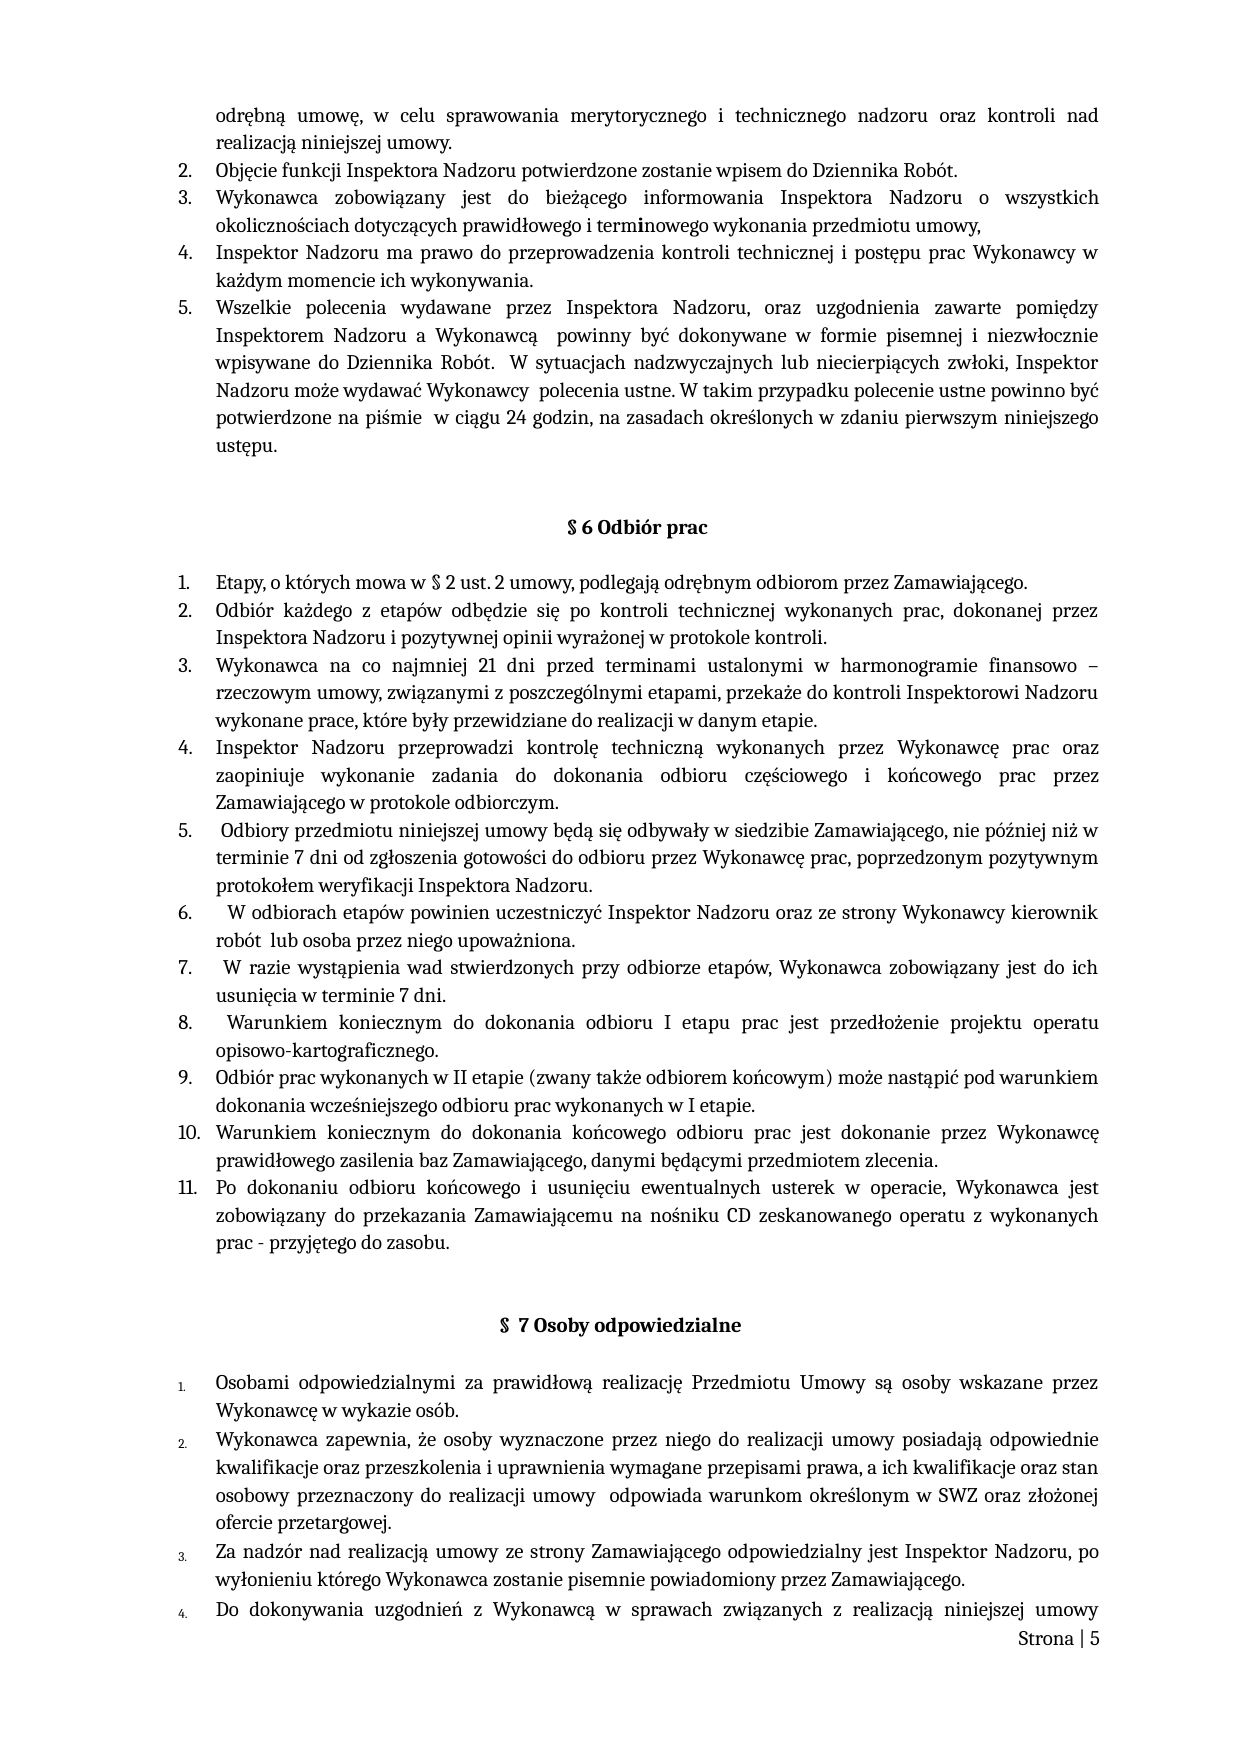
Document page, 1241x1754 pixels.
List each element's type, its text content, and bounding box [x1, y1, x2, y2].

list Wykonawca zobowiązany jest do bieżącego informowania Inspektora Nadzoru o wszystkich okolicznościach dotyczących prawidłowego i terminowego wykonania przedmiotu umowy, [178, 186, 1100, 237]
list Odbiór każdego z etapów odbędzie się po kontroli technicznej wykonanych prac, dokonanej przez Inspektora Nadzoru i pozytywnej opinii wyrażonej w protokole kontroli. [178, 598, 1100, 650]
list Za nadzór nad realizacją umowy ze strony Zamawiającego odpowiedzialny jest Inspektor Nadzoru, po wyłonieniu którego Wykonawca zostanie pisemnie powiadomiony przez Zamawiającego. [178, 1538, 1100, 1592]
list W razie wystąpienia wad stwierdzonych przy odbiorze etapów, Wykonawca zobowiązany jest do ich usunięcia w terminie 7 dni. [178, 956, 1100, 1007]
text § 6 Odbiór prac [174, 516, 1100, 540]
list Objęcie funkcji Inspektora Nadzoru potwierdzone zostanie wpisem do Dziennika Robót. [178, 158, 1100, 182]
list Odbiory przedmiotu niniejszej umowy będą się odbywały w siedzibie Zamawiającego, nie później niż w terminie 7 dni od zgłoszenia gotowości do odbioru przez Wykonawcę prac, poprzedzonym pozytywnym protokołem weryfikacji Inspektora Nadzoru. [178, 818, 1100, 897]
list Inspektor Nadzoru przeprowadzi kontrolę techniczną wykonanych przez Wykonawcę prac oraz zaopiniuje wykonanie zadania do dokonania odbioru częściowego i końcowego prac przez Zamawiającego w protokole odbiorczym. [178, 736, 1100, 815]
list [178, 1596, 1100, 1622]
text § 7 Osoby odpowiedzialne [141, 1313, 1100, 1337]
list W odbiorach etapów powinien uczestniczyć Inspektor Nadzoru oraz ze strony Wykonawcy kierownik robót lub osoba przez niego upoważniona. [178, 901, 1100, 952]
list Wykonawca na co najmniej 21 dni przed terminami ustalonymi w harmonogramie finansowo – rzeczowym umowy, związanymi z poszczególnymi etapami, przekaże do kontroli Inspektorowi Nadzoru wykonane prace, które były przewidziane do realizacji w danym etapie. [178, 653, 1100, 732]
list Wykonawca zapewnia, że osoby wyznaczone przez niego do realizacji umowy posiadają odpowiednie kwalifikacje oraz przeszkolenia i uprawnienia wymagane przepisami prawa, a ich kwalifikacje oraz stan osobowy przeznaczony do realizacji umowy odpowiada warunkom określonym w SWZ oraz złożonej ofercie przetargowej. [178, 1426, 1100, 1535]
list Etapy, o których mowa w § 2 ust. 2 umowy, podlegają odrębnym odbiorom przez Zamawiającego. [178, 571, 1100, 595]
list Warunkiem koniecznym do dokonania końcowego odbioru prac jest dokonanie przez Wykonawcę prawidłowego zasilenia baz Zamawiającego, danymi będącymi przedmiotem zlecenia. [178, 1121, 1100, 1172]
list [178, 103, 1100, 155]
list Wszelkie polecenia wydawane przez Inspektora Nadzoru, oraz uzgodnienia zawarte pomiędzy Inspektorem Nadzoru a Wykonawcą powinny być dokonywane w formie pisemnej i niezwłocznie wpisywane do Dziennika Robót. W sytuacjach nadzwyczajnych lub niecierpiących zwłoki, Inspektor Nadzoru może wydawać Wykonawcy polecenia ustne. W takim przypadku polecenie ustne powinno być potwierdzone na piśmie w ciągu 24 godzin, na zasadach określonych w zdaniu pierwszym niniejszego ustępu. [178, 296, 1100, 457]
list Odbiór prac wykonanych w II etapie (zwany także odbiorem końcowym) może nastąpić pod warunkiem dokonania wcześniejszego odbioru prac wykonanych w I etapie. [178, 1066, 1100, 1117]
list Osobami odpowiedzialnymi za prawidłową realizację Przedmiotu Umowy są osoby wskazane przez Wykonawcę w wykazie osób. [178, 1368, 1100, 1422]
list Warunkiem koniecznym do dokonania odbioru I etapu prac jest przedłożenie projektu operatu opisowo-kartograficznego. [178, 1011, 1100, 1062]
list Inspektor Nadzoru ma prawo do przeprowadzenia kontroli technicznej i postępu prac Wykonawcy w każdym momencie ich wykonywania. [178, 241, 1100, 292]
list Po dokonaniu odbioru końcowego i usunięciu ewentualnych usterek w operacie, Wykonawca jest zobowiązany do przekazania Zamawiającemu na nośniku CD zeskanowanego operatu z wykonanych prac - przyjętego do zasobu. [178, 1176, 1100, 1255]
